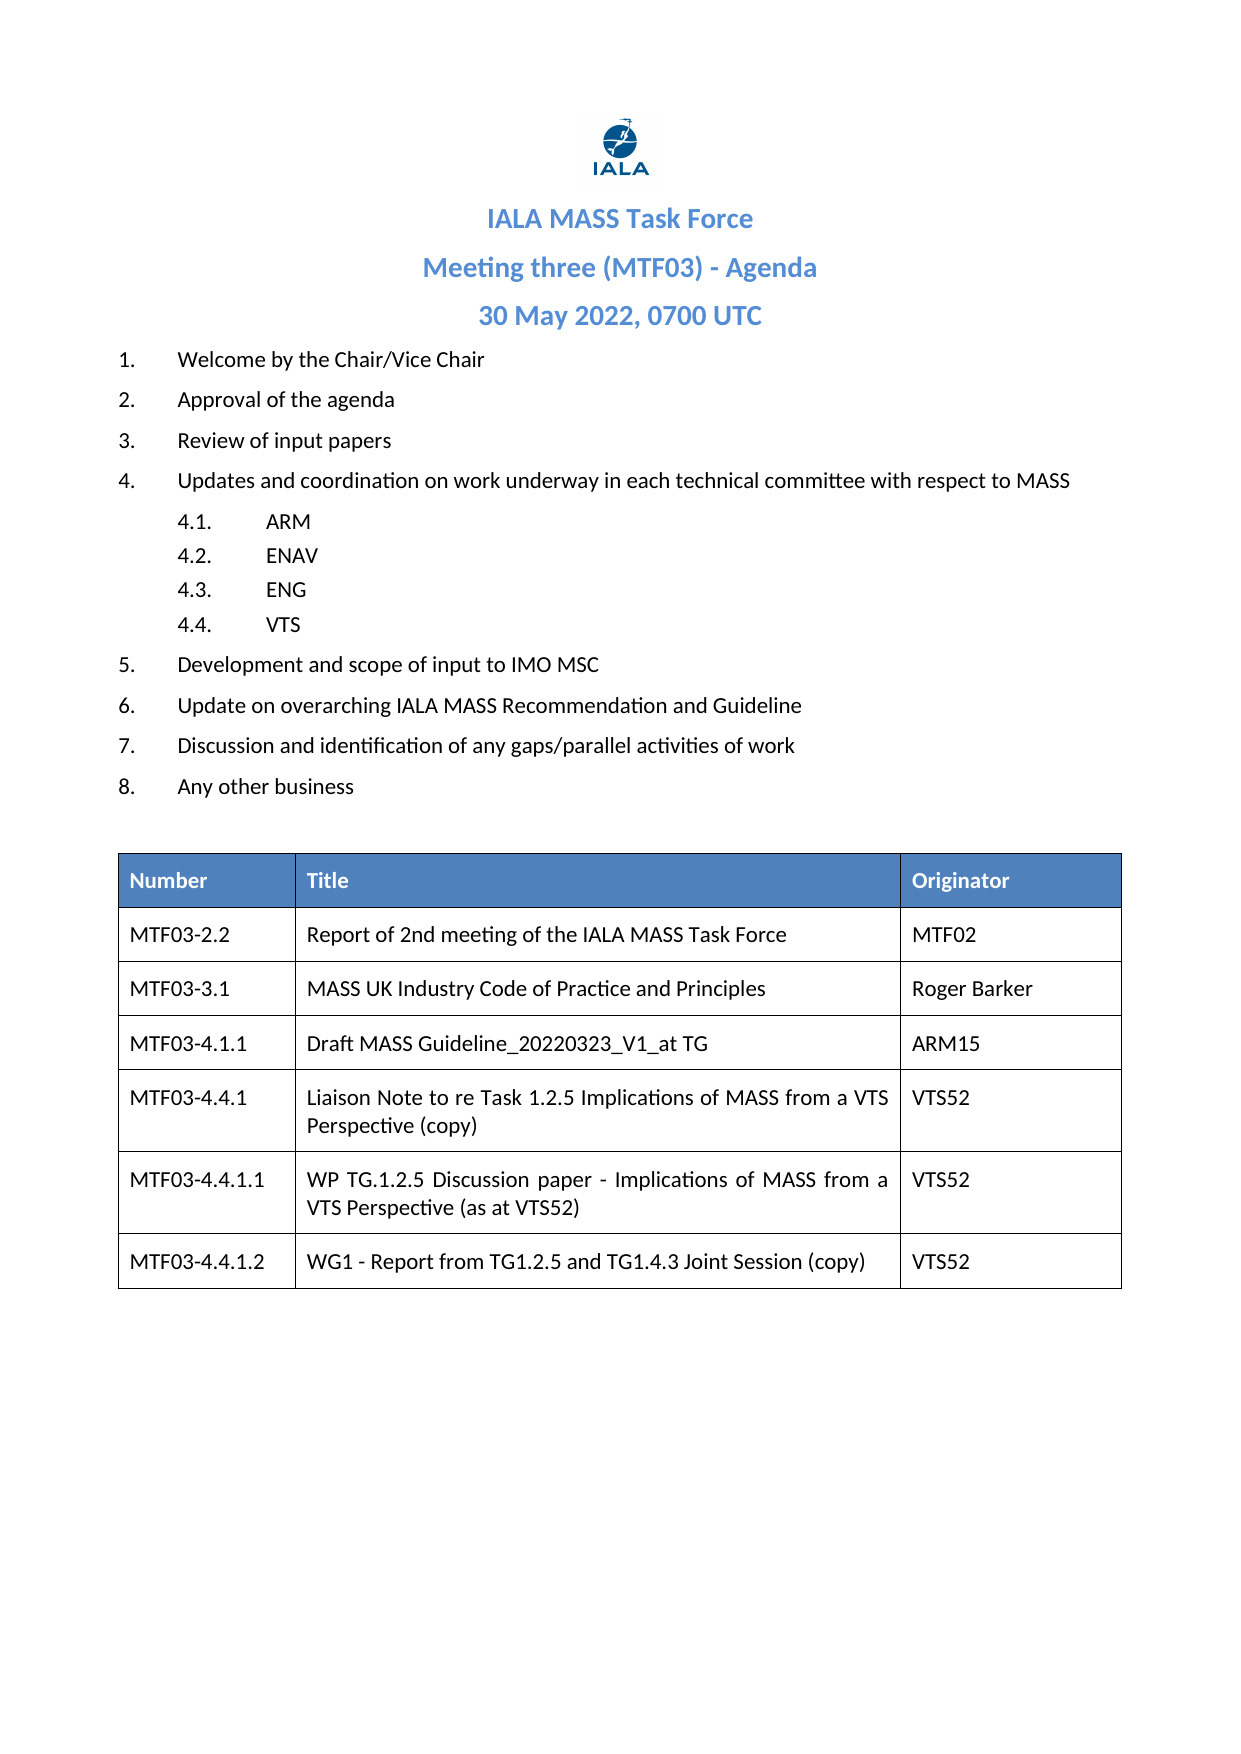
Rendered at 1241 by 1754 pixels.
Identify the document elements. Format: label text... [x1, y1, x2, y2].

table_cell MTF03-4.4.1.1 [119, 1152, 295, 1233]
table_cell Draft MASS Guideline_20220323_V1_at TG [296, 1016, 900, 1069]
table_header Number [119, 854, 295, 907]
table_cell MTF03-4.4.1 [119, 1070, 295, 1151]
table_cell MASS UK Industry Code of Practice and Principles [296, 962, 900, 1015]
table_cell MTF03-2.2 [119, 908, 295, 961]
text Meeting three (MTF03) - Agenda [118, 249, 1122, 284]
text Approval of the agenda [118, 385, 1122, 413]
text Review of input papers [118, 426, 1122, 454]
text Updates and coordination on work underway in each technical committee with respect to MASS [118, 466, 1122, 494]
text ENG [177, 576, 1122, 603]
table_cell VTS52 [901, 1152, 1121, 1233]
list 30 May 2022, 0700 UTC [118, 297, 1122, 332]
text VTS [177, 610, 1122, 638]
text Any other business [118, 772, 1122, 800]
picture [581, 112, 659, 188]
table_cell ARM15 [901, 1016, 1121, 1069]
text ENAV [177, 541, 1122, 569]
table_cell Liaison Note to re Task 1.2.5 Implications of MASS from a VTS Perspective (copy) [296, 1070, 900, 1151]
table_header Title [296, 854, 900, 907]
table_cell Report of 2nd meeting of the IALA MASS Task Force [296, 908, 900, 961]
table_cell MTF02 [901, 908, 1121, 961]
table_cell MTF03-4.4.1.2 [119, 1234, 295, 1287]
table_cell MTF03-3.1 [119, 962, 295, 1015]
table_cell WG1 - Report from TG1.2.5 and TG1.4.3 Joint Session (copy) [296, 1234, 900, 1287]
text ARM [177, 507, 1122, 535]
table_cell VTS52 [901, 1070, 1121, 1151]
text Welcome by the Chair/Vice Chair [118, 345, 1122, 373]
text IALA MASS Task Force [118, 201, 1122, 236]
text Development and scope of input to IMO MSC [118, 650, 1122, 678]
table_cell VTS52 [901, 1234, 1121, 1287]
table_header Originator [901, 854, 1121, 907]
text Update on overarching IALA MASS Recommendation and Guideline [118, 691, 1122, 719]
table_cell MTF03-4.1.1 [119, 1016, 295, 1069]
text Discussion and identification of any gaps/parallel activities of work [118, 731, 1122, 759]
table_cell WP TG.1.2.5 Discussion paper - Implications of MASS from a VTS Perspective (as at VTS52) [296, 1152, 900, 1233]
table_cell Roger Barker [901, 962, 1121, 1015]
